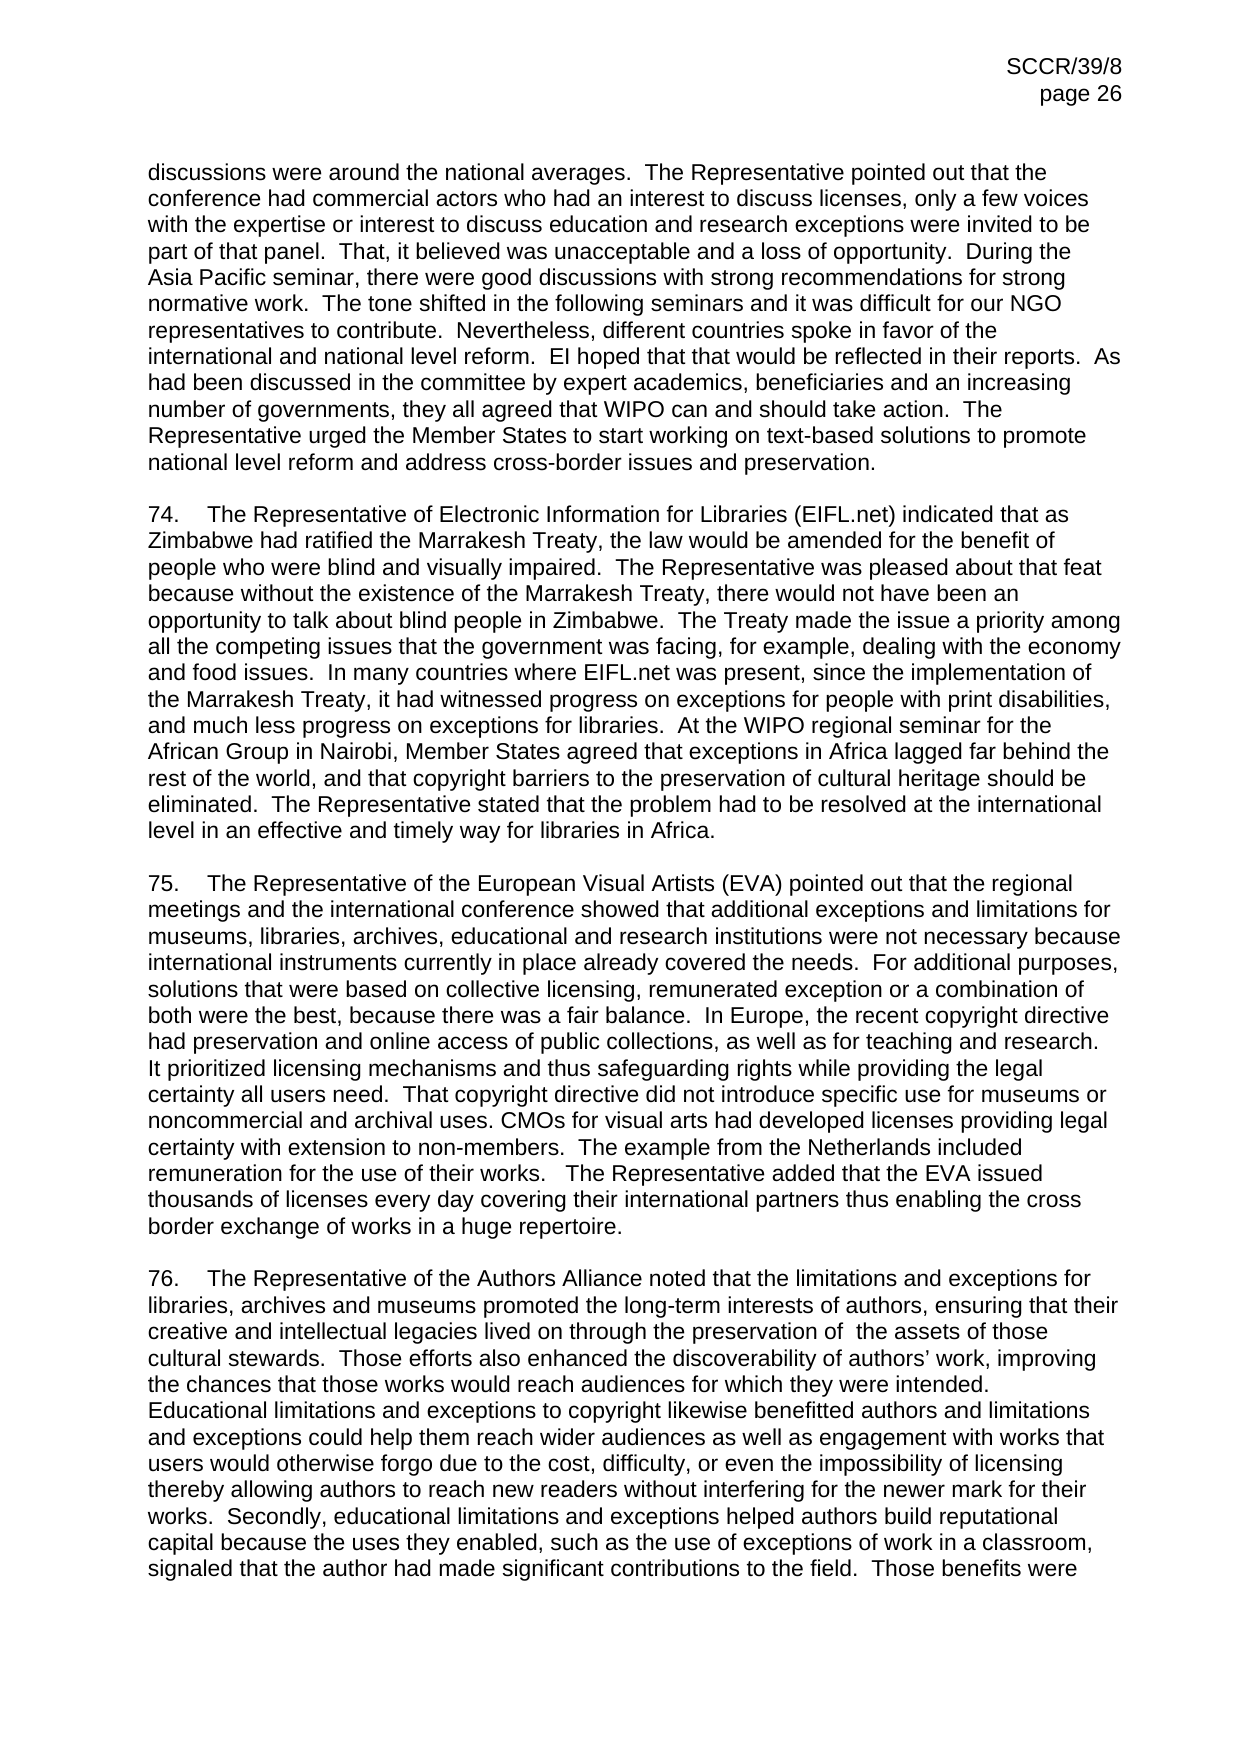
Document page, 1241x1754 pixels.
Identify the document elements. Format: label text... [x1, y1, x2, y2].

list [148, 158, 1122, 475]
list The Representative of the European Visual Artists (EVA) pointed out that the regional meetings and the international conference showed that additional exceptions and limitations for museums, libraries, archives, educational and research institutions were not necessary because international instruments currently in place already covered the needs. For additional purposes, solutions that were based on collective licensing, remunerated exception or a combination of both were the best, because there was a fair balance. In Europe, the recent copyright directive had preservation and online access of public collections, as well as for teaching and research. It prioritized licensing mechanisms and thus safeguarding rights while providing the legal certainty all users need. That copyright directive did not introduce specific use for museums or noncommercial and archival uses. CMOs for visual arts had developed licenses providing legal certainty with extension to non-members. The example from the Netherlands included remuneration for the use of their works. The Representative added that the EVA issued thousands of licenses every day covering their international partners thus enabling the cross border exchange of works in a huge repertoire. [148, 870, 1122, 1239]
list The Representative of Electronic Information for Libraries (EIFL.net) indicated that as Zimbabwe had ratified the Marrakesh Treaty, the law would be amended for the benefit of people who were blind and visually impaired. The Representative was pleased about that feat because without the existence of the Marrakesh Treaty, there would not have been an opportunity to talk about blind people in Zimbabwe. The Treaty made the issue a priority among all the competing issues that the government was facing, for example, dealing with the economy and food issues. In many countries where EIFL.net was present, since the implementation of the Marrakesh Treaty, it had witnessed progress on exceptions for people with print disabilities, and much less progress on exceptions for libraries. At the WIPO regional seminar for the African Group in Nairobi, Member States agreed that exceptions in Africa lagged far behind the rest of the world, and that copyright barriers to the preservation of cultural heritage should be eliminated. The Representative stated that the problem had to be resolved at the international level in an effective and timely way for libraries in Africa. [148, 501, 1122, 844]
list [148, 1265, 1122, 1582]
